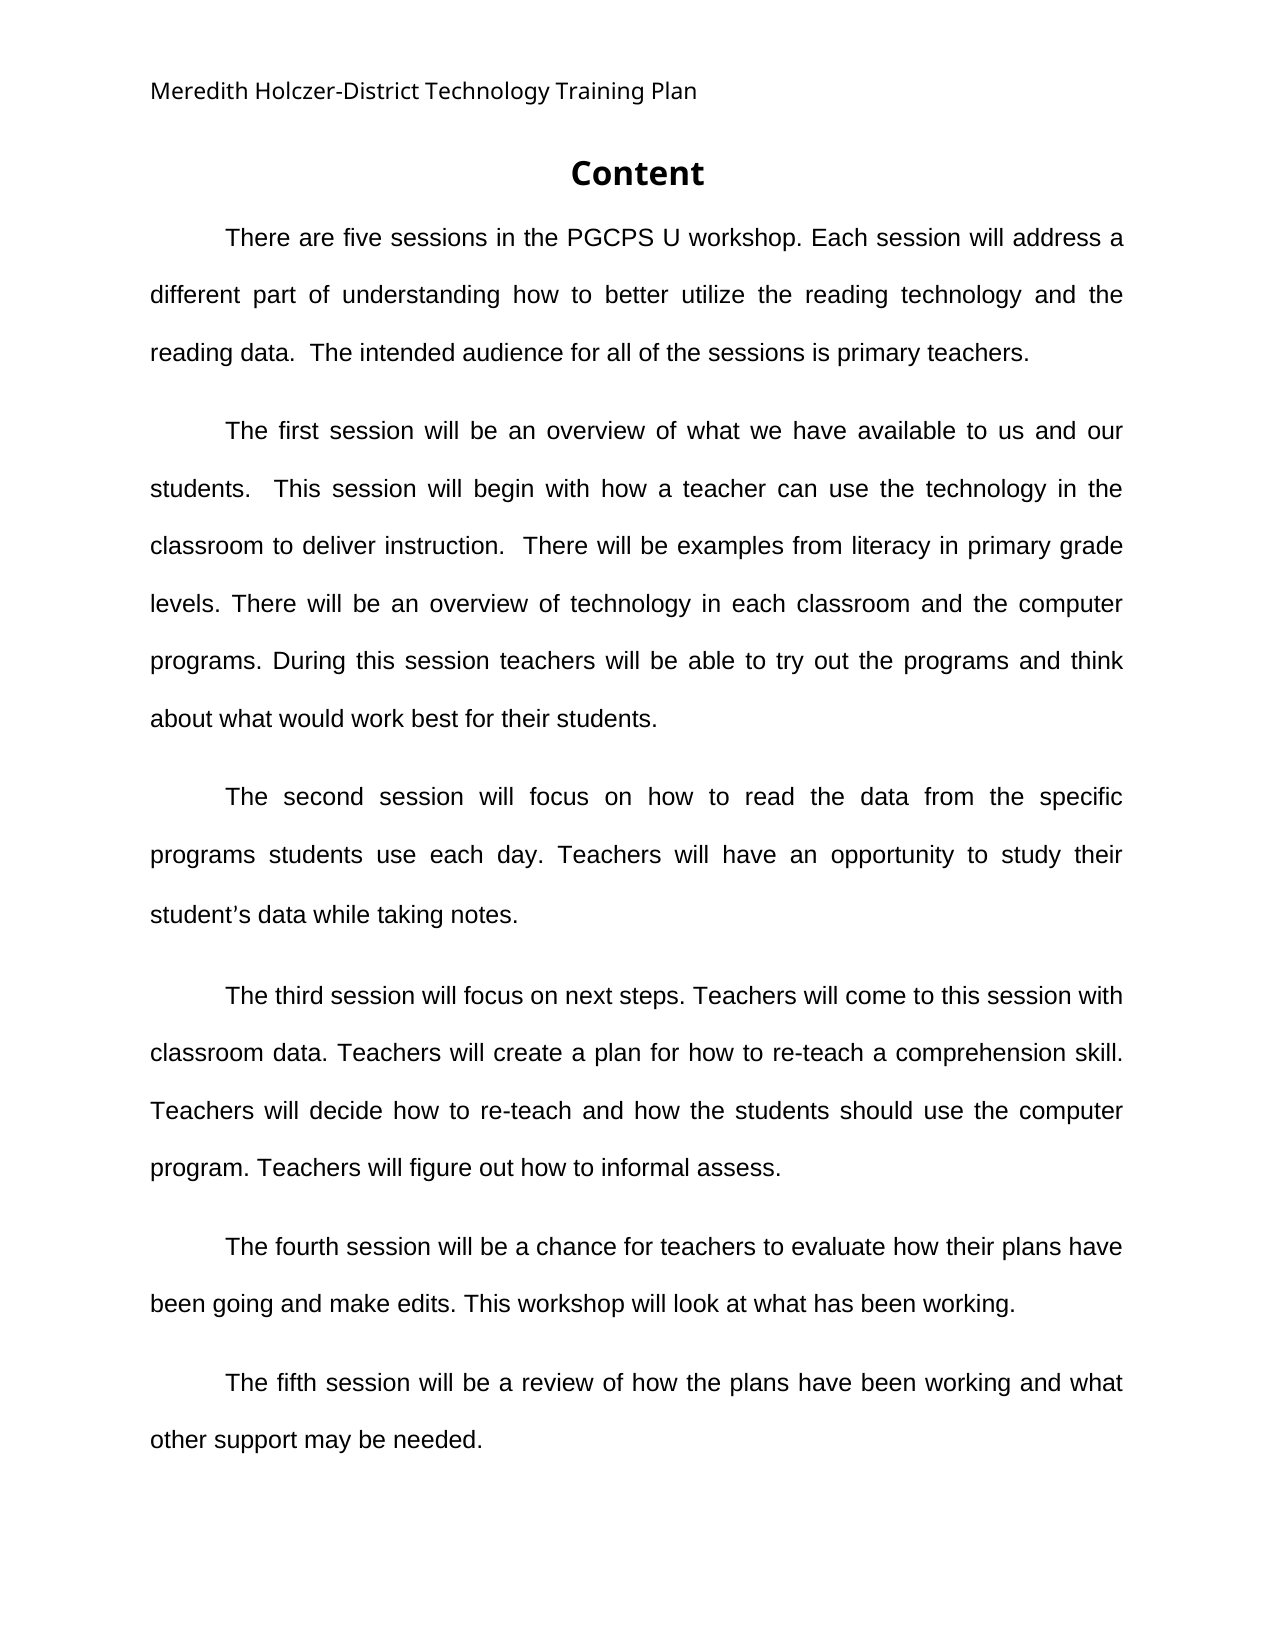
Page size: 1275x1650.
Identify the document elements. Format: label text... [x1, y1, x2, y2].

text The fourth session will be a chance for teachers to evaluate how their plans have been going and make edits. This workshop will look at what has been working. [150, 1232, 1125, 1318]
text The first session will be an overview of what we have available to us and our students. This session will begin with how a teacher can use the technology in the classroom to deliver instruction. There will be examples from literacy in primary grade levels. There will be an overview of technology in each classroom and the computer programs. During this session teachers will be able to try out the programs and think about what would work best for their students. [150, 416, 1125, 733]
text Content [150, 150, 1125, 195]
text The fifth session will be a review of how the plans have been working and what other support may be needed. [150, 1367, 1125, 1454]
text There are five sessions in the PGCPS U workshop. Each session will address a different part of understanding how to better utilize the reading technology and the reading data. The intended audience for all of the sessions is primary teachers. [150, 223, 1125, 367]
text The third session will focus on next steps. Teachers will come to this session with classroom data. Teachers will create a plan for how to re-teach a comprehension skill. Teachers will decide how to re-teach and how the students should use the computer program. Teachers will figure out how to informal assess. [150, 981, 1125, 1182]
text The second session will focus on how to read the data from the specific programs students use each day. Teachers will have an opportunity to study their student’s data while taking notes. [150, 782, 1125, 929]
